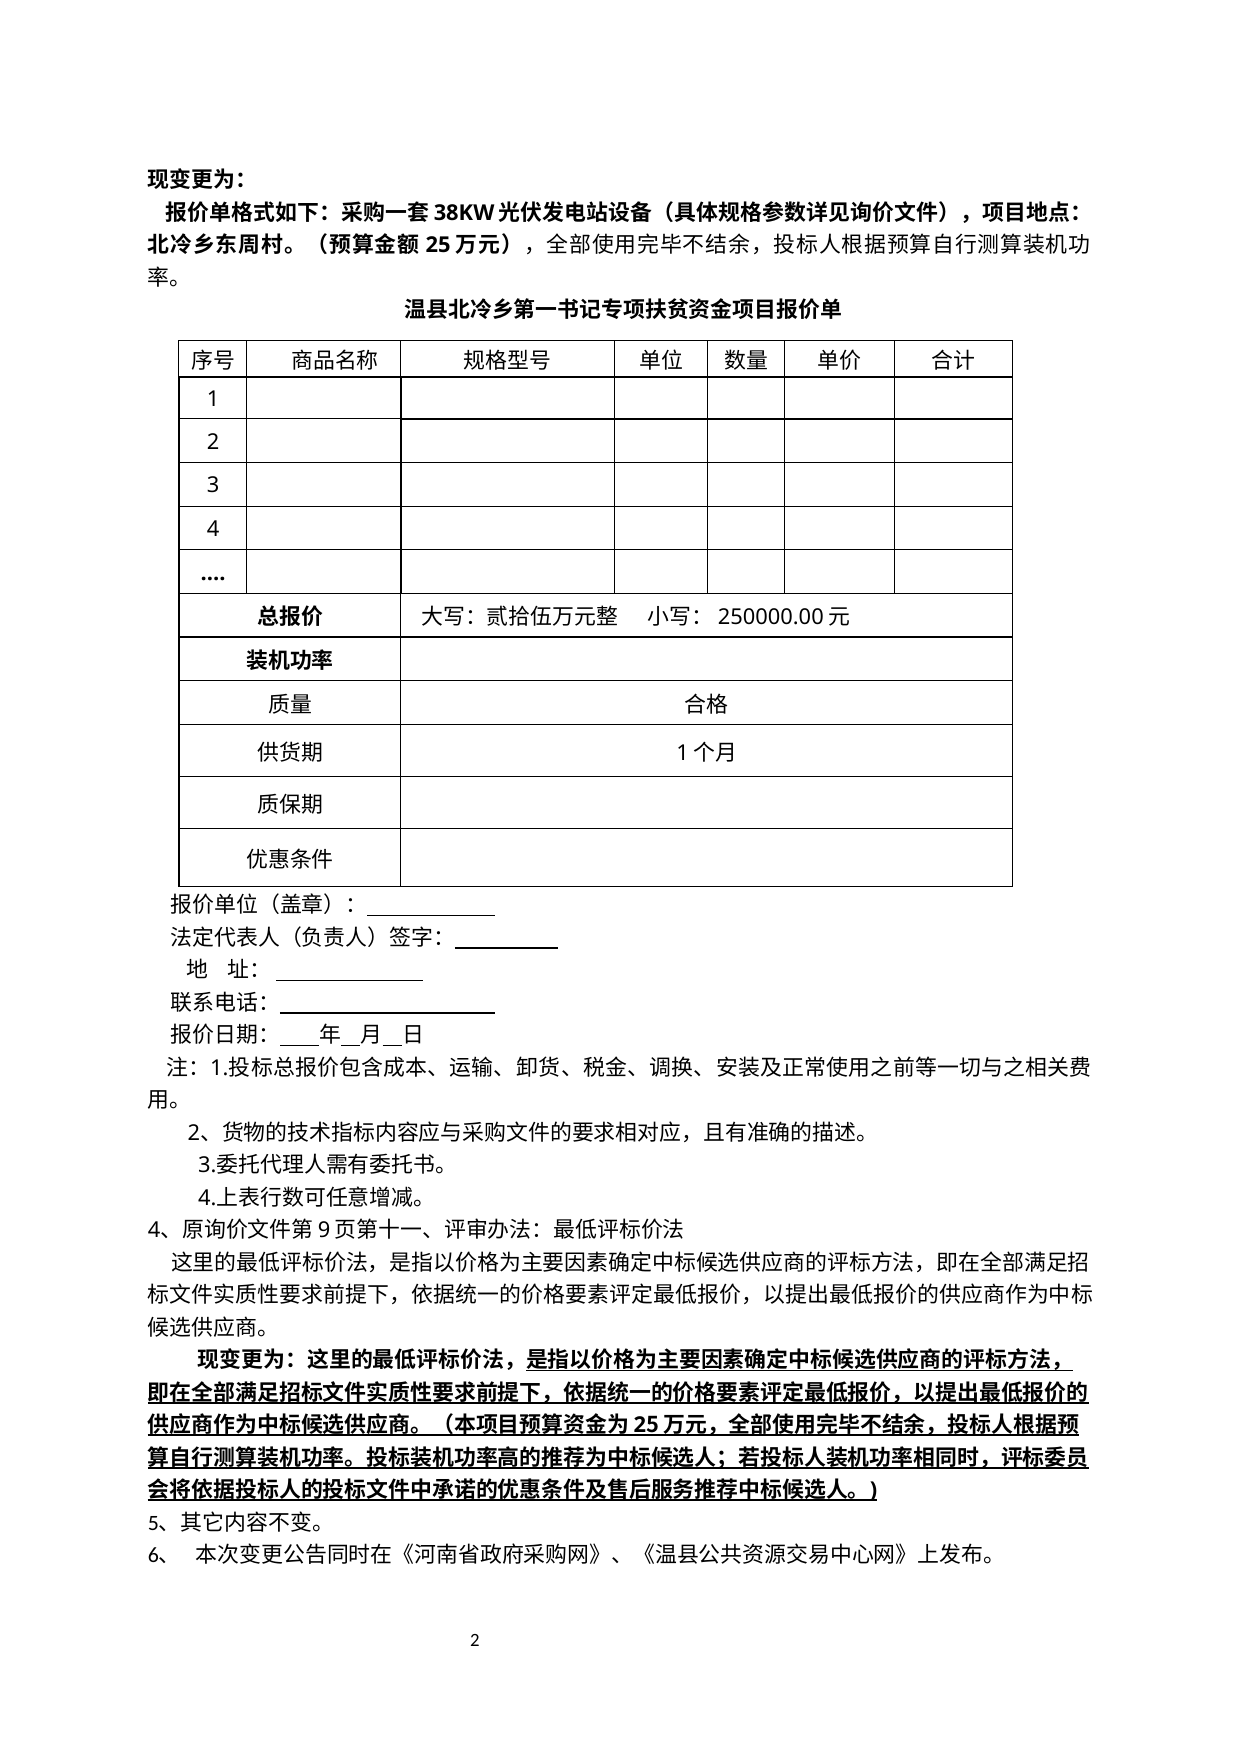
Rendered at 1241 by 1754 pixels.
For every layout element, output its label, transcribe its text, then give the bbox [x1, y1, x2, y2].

text 报价单位（盖章）： [148, 887, 1093, 919]
table_cell 总报价 [180, 594, 400, 636]
table_cell [401, 638, 1012, 680]
table_cell [615, 378, 707, 418]
table_cell 3 [180, 463, 246, 506]
table_cell [402, 507, 614, 549]
table_cell [402, 550, 614, 593]
table_cell [785, 550, 894, 593]
text 3.委托代理人需有委托书。 [148, 1147, 1093, 1179]
table_header 序号 [179, 341, 246, 376]
table_cell 优惠条件 [180, 829, 400, 886]
table_cell [785, 420, 894, 462]
table_cell [785, 507, 894, 549]
table_cell 质保期 [180, 777, 400, 828]
text 2、货物的技术指标内容应与采购文件的要求相对应，且有准确的描述。 [148, 1114, 1093, 1147]
table_header 数量 [708, 341, 784, 376]
table_cell [247, 419, 400, 462]
list 其它内容不变。 [148, 1504, 1093, 1537]
table_cell [402, 463, 614, 506]
text 报价单格式如下：采购一套38KW光伏发电站设备（具体规格参数详见询价文件），项目地点：北冷乡东周村。（预算金额25万元），全部使用完毕不结余，投标人根据预算自行测算装机功率。 [148, 194, 1093, 292]
table_cell [785, 378, 894, 418]
table_cell [247, 378, 400, 418]
table_header 规格型号 [401, 341, 614, 376]
table_cell [402, 378, 614, 418]
table_cell 合格 [401, 681, 1012, 724]
table_cell 1个月 [401, 725, 1012, 776]
table_cell [401, 777, 1012, 828]
text 报价日期： 年 月 日 [148, 1017, 1093, 1049]
table_cell [708, 420, 784, 462]
table_cell [785, 463, 894, 506]
text 现变更为：这里的最低评标价法，是指以价格为主要因素确定中标候选供应商的评标方法，即在全部满足招标文件实质性要求前提下，依据统一的价格要素评定最低报价，以提出最低报价的供应商作为中标候选供应商。（本项目预算资金为25万元，全部使用完毕不结余，投标人根据预算自行测算装机功率。投标装机功率高的推荐为中标候选人；若投标人装机功率相同时，评标委员会将依据投标人的投标文件中承诺的优惠条件及售后服务推荐中标候选人。) [148, 1342, 1093, 1504]
table_cell 1 [180, 378, 246, 418]
table_cell [895, 550, 1012, 593]
table_cell [402, 420, 614, 462]
table_cell [708, 507, 784, 549]
table_cell 供货期 [180, 725, 400, 776]
table_cell [401, 829, 1012, 886]
table_cell [895, 463, 1012, 506]
table_header 单位 [615, 341, 707, 376]
text 法定代表人（负责人）签字： [148, 919, 1093, 952]
table_cell 2 [180, 419, 246, 462]
table_cell [247, 507, 400, 549]
table_cell [615, 550, 707, 593]
text 这里的最低评标价法，是指以价格为主要因素确定中标候选供应商的评标方法，即在全部满足招标文件实质性要求前提下，依据统一的价格要素评定最低报价，以提出最低报价的供应商作为中标候选供应商。 [148, 1244, 1093, 1342]
table_cell 4 [180, 507, 246, 549]
table_cell [615, 420, 707, 462]
table_cell [247, 550, 400, 593]
table_cell [708, 463, 784, 506]
table_cell 装机功率 [180, 638, 400, 680]
table_cell [708, 378, 784, 418]
table_cell [708, 550, 784, 593]
table_cell .... [180, 550, 246, 593]
table_cell [895, 420, 1012, 462]
list 温县北冷乡第一书记专项扶贫资金项目报价单 [148, 292, 1093, 324]
table_header 合计 [895, 341, 1012, 376]
list 现变更为： [148, 162, 1093, 194]
table_cell 大写：贰拾伍万元整 小写： 250000.00元 [401, 594, 1012, 636]
text 地 址： [148, 952, 1093, 984]
table_cell 质量 [180, 681, 400, 724]
text 联系电话： [148, 984, 1093, 1017]
table_cell [615, 463, 707, 506]
table_header 单价 [785, 341, 894, 376]
table_header 商品名称 [247, 341, 400, 376]
text 4、原询价文件第9页第十一、评审办法：最低评标价法 [148, 1212, 1093, 1244]
text 4.上表行数可任意增减。 [148, 1179, 1093, 1212]
list 本次变更公告同时在《河南省政府采购网》、《温县公共资源交易中心网》上发布。 [148, 1537, 1093, 1569]
table_cell [895, 507, 1012, 549]
text 注：1.投标总报价包含成本、运输、卸货、税金、调换、安装及正常使用之前等一切与之相关费用。 [148, 1049, 1093, 1114]
table_cell [247, 463, 400, 506]
table_cell [615, 507, 707, 549]
table_cell [895, 378, 1012, 418]
